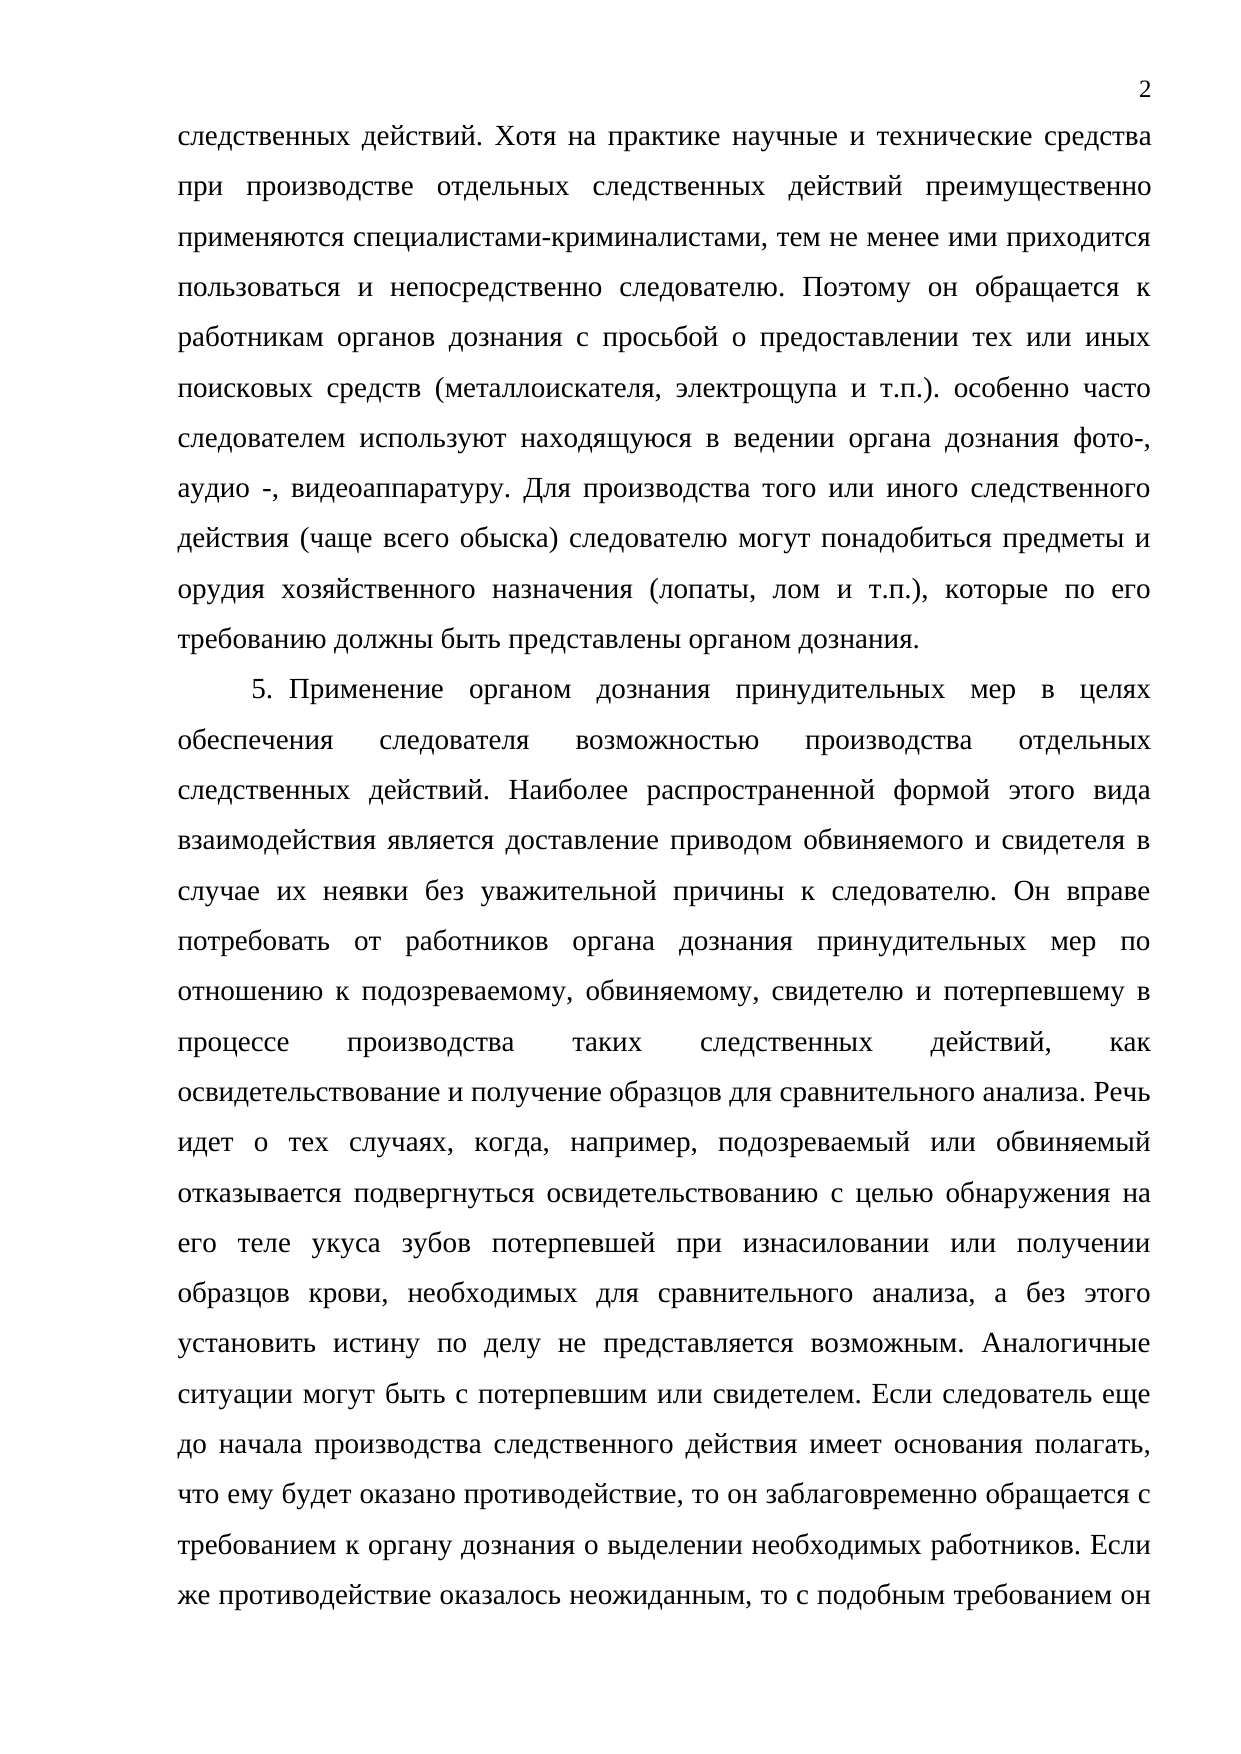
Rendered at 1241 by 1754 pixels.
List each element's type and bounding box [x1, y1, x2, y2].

list [177, 672, 1152, 1611]
list [177, 118, 1152, 655]
